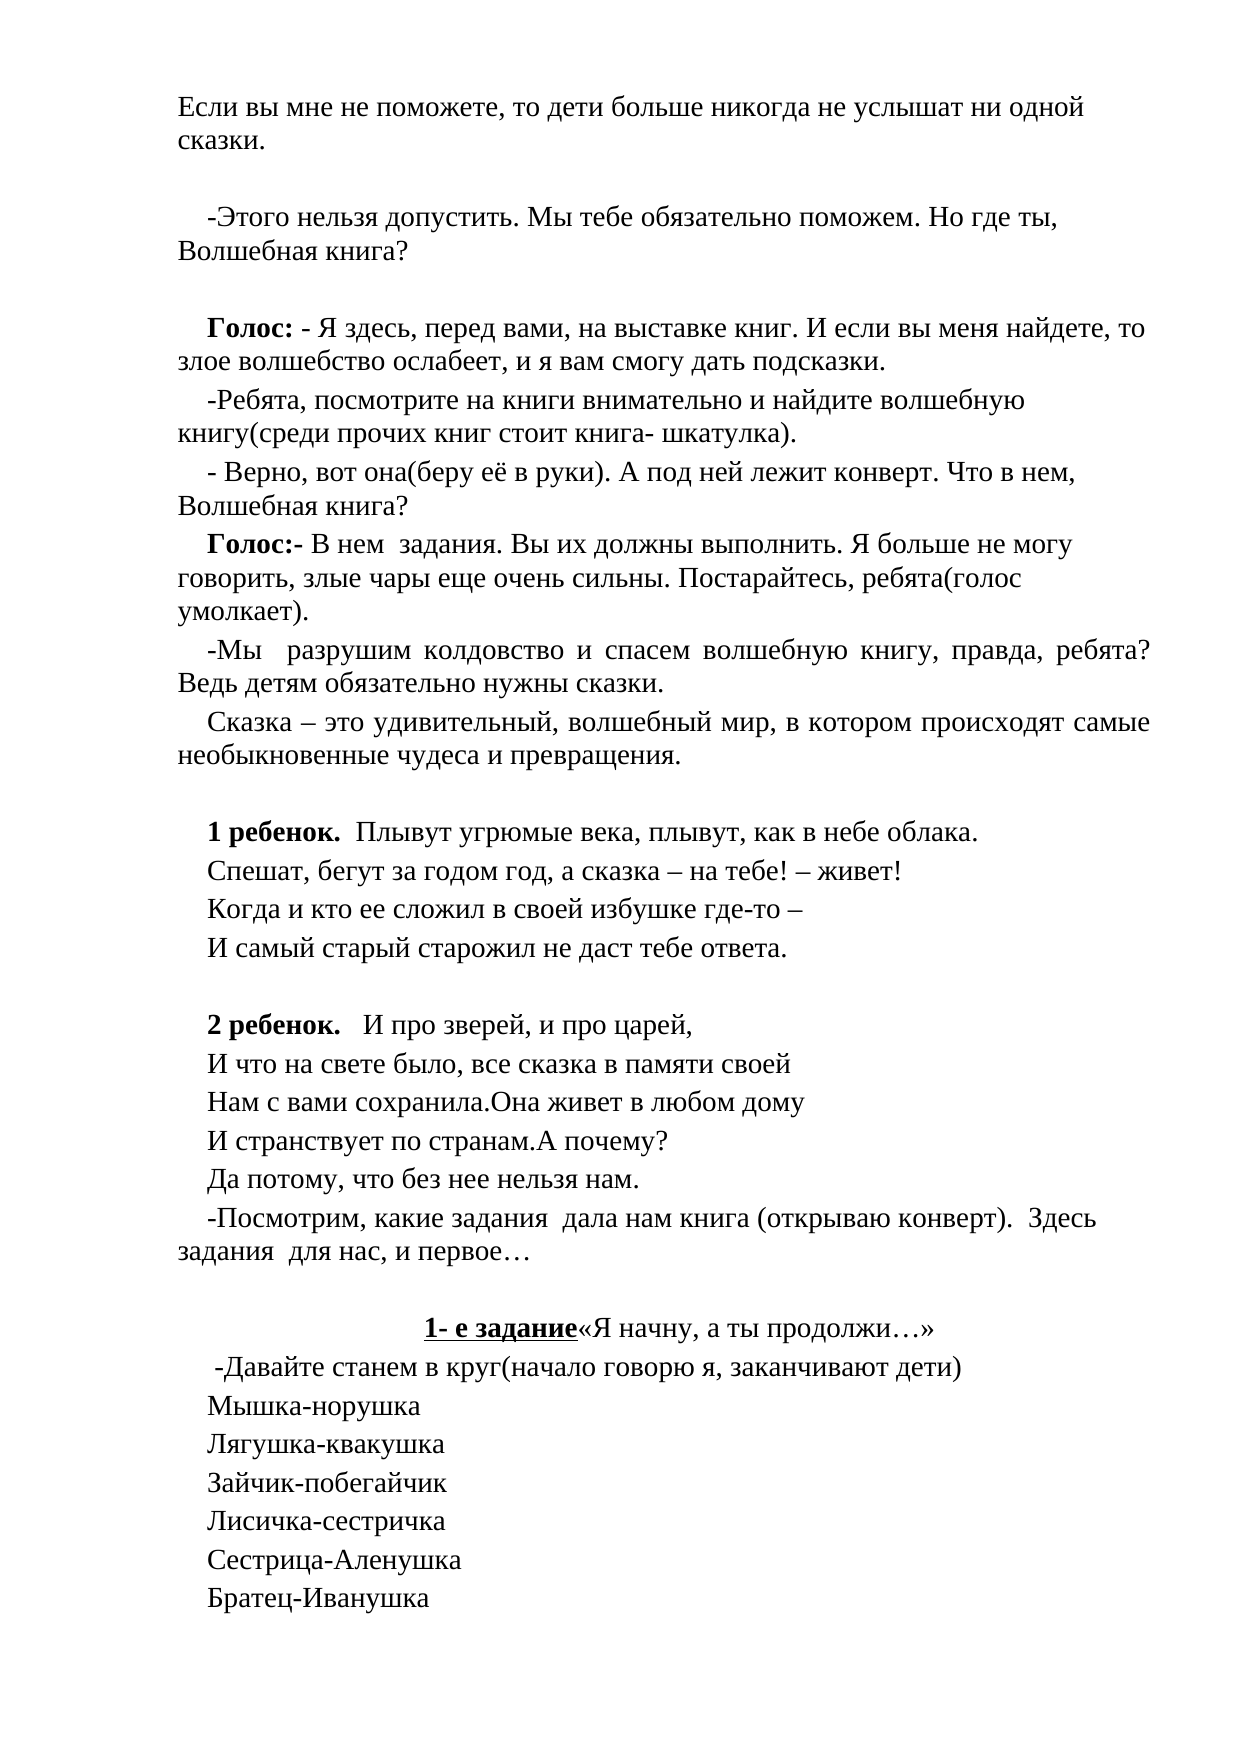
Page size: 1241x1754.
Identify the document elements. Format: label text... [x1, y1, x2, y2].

text И самый старый старожил не даст тебе ответа. [177, 930, 1152, 964]
text -Посмотрим, какие задания дала нам книга (открываю конверт). Здесь задания для нас, и первое… [177, 1200, 1152, 1267]
text Голос: - Я здесь, перед вами, на выставке книг. И если вы меня найдете, то злое волшебство ослабеет, и я вам смогу дать подсказки. [177, 310, 1152, 377]
text 2 ребенок. И про зверей, и про царей, [177, 1007, 1152, 1041]
text Когда и кто ее сложил в своей избушке где-то – [177, 892, 1152, 925]
text Лягушка-квакушка [177, 1426, 1152, 1460]
text 1- е задание«Я начну, а ты продолжи…» [177, 1311, 1152, 1344]
text Да потому, что без нее нельзя нам. [177, 1161, 1152, 1195]
text -Давайте станем в круг(начало говорю я, заканчивают дети) [177, 1349, 1152, 1383]
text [177, 89, 1152, 156]
text Голос:- В нем задания. Вы их должны выполнить. Я больше не могу говорить, злые чары еще очень сильны. Постарайтесь, ребята(голос умолкает). [177, 526, 1152, 627]
text Нам с вами сохранила.Она живет в любом дому [177, 1084, 1152, 1118]
text Сказка – это удивительный, волшебный мир, в котором происходят самые необыкновенные чудеса и превращения. [177, 704, 1152, 771]
text -Мы разрушим колдовство и спасем волшебную книгу, правда, ребята? Ведь детям обязательно нужны сказки. [177, 632, 1152, 699]
text И странствует по странам.А почему? [177, 1123, 1152, 1156]
text Братец-Иванушка [177, 1580, 1152, 1614]
text - Верно, вот она(беру её в руки). А под ней лежит конверт. Что в нем, Волшебная книга? [177, 454, 1152, 521]
text И что на свете было, все сказка в памяти своей [177, 1046, 1152, 1079]
text Лисичка-сестричка [177, 1503, 1152, 1537]
text Спешат, бегут за годом год, а сказка – на тебе! – живет! [177, 853, 1152, 887]
text 1 ребенок. Плывут угрюмые века, плывут, как в небе облака. [177, 814, 1152, 848]
text Зайчик-побегайчик [177, 1465, 1152, 1498]
text -Этого нельзя допустить. Мы тебе обязательно поможем. Но где ты, Волшебная книга? [177, 199, 1152, 266]
text Мышка-норушка [177, 1388, 1152, 1421]
text -Ребята, посмотрите на книги внимательно и найдите волшебную книгу(среди прочих книг стоит книга- шкатулка). [177, 382, 1152, 449]
text Сестрица-Аленушка [177, 1542, 1152, 1575]
